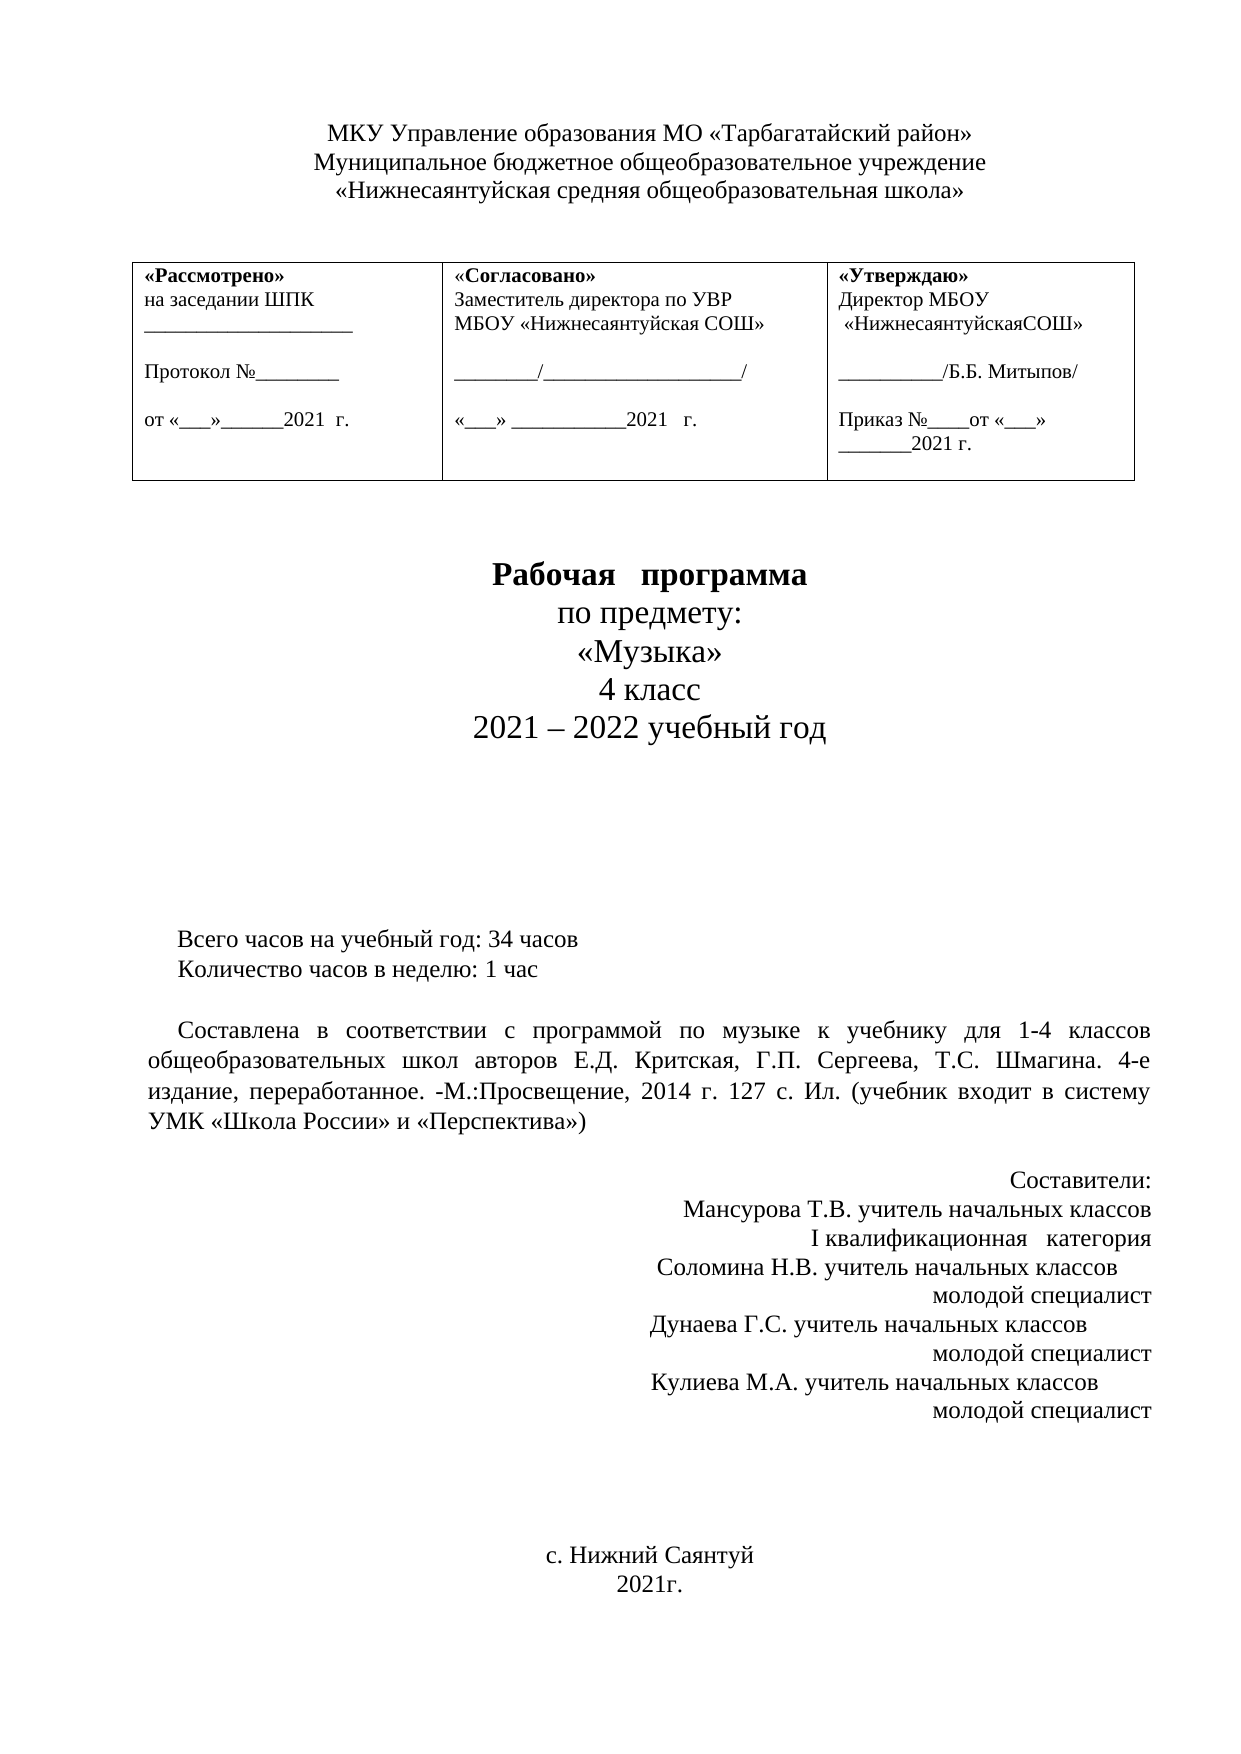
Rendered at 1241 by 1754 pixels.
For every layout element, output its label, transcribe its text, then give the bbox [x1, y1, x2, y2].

text по предмету: [148, 593, 1152, 631]
text молодой специалист [148, 1338, 1152, 1367]
text Всего часов на учебный год: 34 часов [148, 924, 1152, 952]
table_header «Согласовано» Заместитель директора по УВР МБОУ «Нижнесаянтуйская СОШ» ________/___________________/ «___» ___________2021 г. [443, 263, 827, 479]
table_header «Утверждаю» Директор МБОУ «НижнесаянтуйскаяСОШ» __________/Б.Б. Митыпов/ Приказ №____от «___» _______2021 г. [828, 263, 1134, 479]
text Муниципальное бюджетное общеобразовательное учреждение [148, 147, 1152, 176]
text 2021 – 2022 учебный год [148, 708, 1152, 746]
text с. Нижний Саянтуй [148, 1541, 1152, 1569]
text 2021г. [148, 1569, 1152, 1598]
text Количество часов в неделю: 1 час [148, 954, 1152, 983]
text Соломина Н.В. учитель начальных классов [148, 1252, 1152, 1281]
text Кулиева М.А. учитель начальных классов [148, 1367, 1152, 1396]
table_header «Рассмотрено» на заседании ШПК ____________________ Протокол №________ от «___»______2021 г. [133, 263, 442, 479]
text Рабочая программа [148, 554, 1152, 593]
text МКУ Управление образования МО «Тарбагатайский район» [148, 118, 1152, 147]
text I квалификационная категория [148, 1223, 1152, 1252]
text молодой специалист [148, 1396, 1152, 1424]
text молодой специалист [148, 1281, 1152, 1309]
text Мансурова Т.В. учитель начальных классов [148, 1194, 1152, 1223]
text Дунаева Г.С. учитель начальных классов [148, 1309, 1152, 1338]
text Составлена в соответствии с программой по музыке к учебнику для 1-4 классов общеобразовательных школ авторов Е.Д. Критская, Г.П. Сергеева, Т.С. Шмагина. 4-е издание, переработанное. -М.:Просвещение, 2014 г. 127 с. Ил. (учебник входит в систему УМК «Школа России» и «Перспектива») [148, 1015, 1152, 1135]
text 4 класс [148, 669, 1152, 708]
text Составители: [148, 1166, 1152, 1194]
text «Нижнесаянтуйская средняя общеобразовательная школа» [148, 176, 1152, 204]
text «Музыка» [148, 631, 1152, 669]
